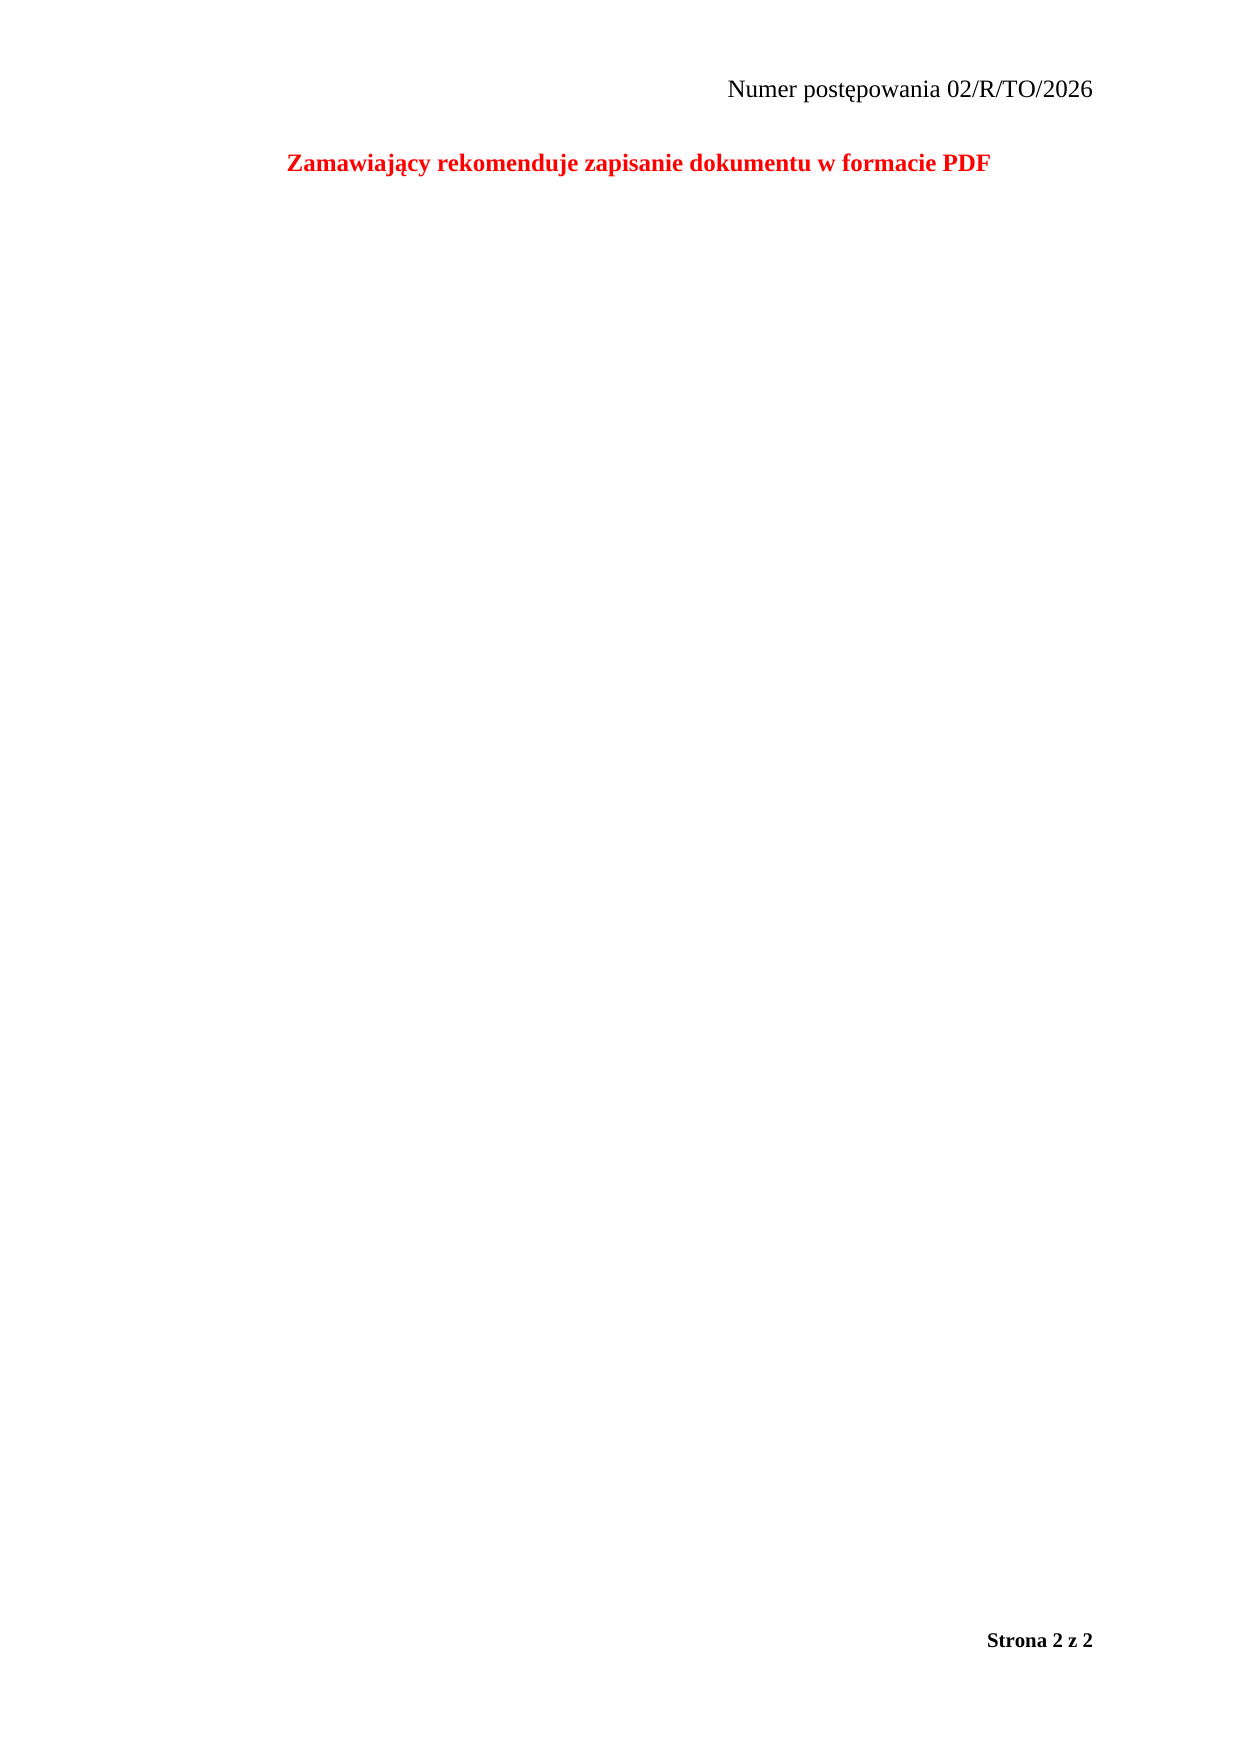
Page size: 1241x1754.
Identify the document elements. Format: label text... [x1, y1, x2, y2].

text Zamawiający rekomenduje zapisanie dokumentu w formacie PDF [185, 148, 1093, 176]
